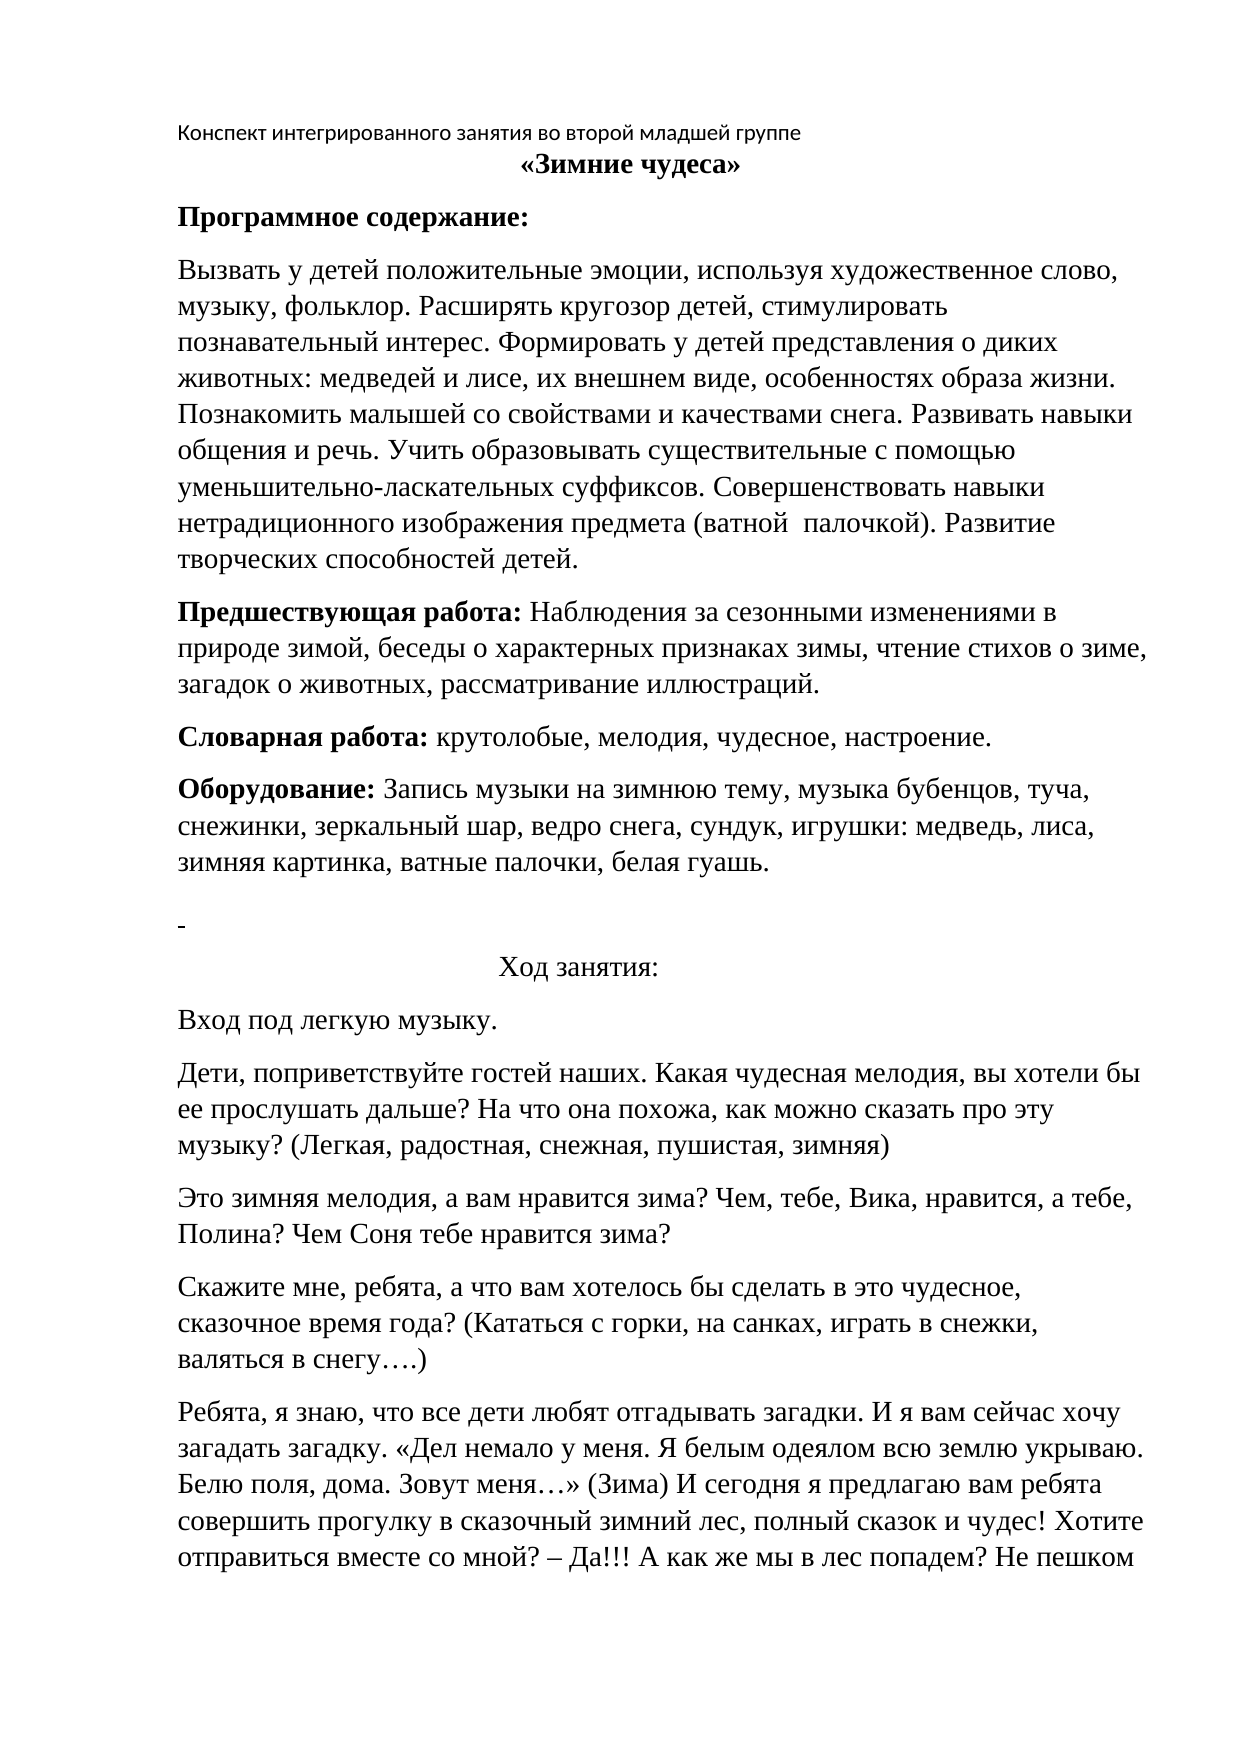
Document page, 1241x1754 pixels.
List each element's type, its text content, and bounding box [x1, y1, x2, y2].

text Программное содержание: [177, 199, 1152, 232]
text Вызвать у детей положительные эмоции, используя художественное слово, музыку, фольклор. Расширять кругозор детей, стимулировать познавательный интерес. Формировать у детей представления о диких животных: медведей и лисе, их внешнем виде, особенностях образа жизни. Познакомить малышей со свойствами и качествами снега. Развивать навыки общения и речь. Учить образовывать существительные с помощью уменьшительно-ласкательных суффиксов. Совершенствовать навыки нетрадиционного изображения предмета (ватной палочкой). Развитие творческих способностей детей. [177, 252, 1152, 574]
text Это зимняя мелодия, а вам нравится зима? Чем, тебе, Вика, нравится, а тебе, Полина? Чем Соня тебе нравится зима? [177, 1180, 1152, 1250]
text «Зимние чудеса» [177, 146, 1152, 180]
text Дети, поприветствуйте гостей наших. Какая чудесная мелодия, вы хотели бы ее прослушать дальше? На что она похожа, как можно сказать про эту музыку? (Легкая, радостная, снежная, пушистая, зимняя) [177, 1055, 1152, 1161]
text Словарная работа: крутолобые, мелодия, чудесное, настроение. [177, 719, 1152, 752]
text Конспект интегрированного занятия во второй младшей группе [177, 118, 1152, 146]
text Ход занятия: [177, 949, 1152, 983]
text Оборудование: Запись музыки на зимнюю тему, музыка бубенцов, туча, снежинки, зеркальный шар, ведро снега, сундук, игрушки: медведь, лиса, зимняя картинка, ватные палочки, белая гуашь. [177, 772, 1152, 877]
text Скажите мне, ребята, а что вам хотелось бы сделать в это чудесное, сказочное время года? (Кататься с горки, на санках, играть в снежки, валяться в снегу….) [177, 1269, 1152, 1375]
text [177, 1394, 1152, 1572]
text Предшествующая работа: Наблюдения за сезонными изменениями в природе зимой, беседы о характерных признаках зимы, чтение стихов о зиме, загадок о животных, рассматривание иллюстраций. [177, 594, 1152, 699]
text Вход под легкую музыку. [177, 1002, 1152, 1036]
